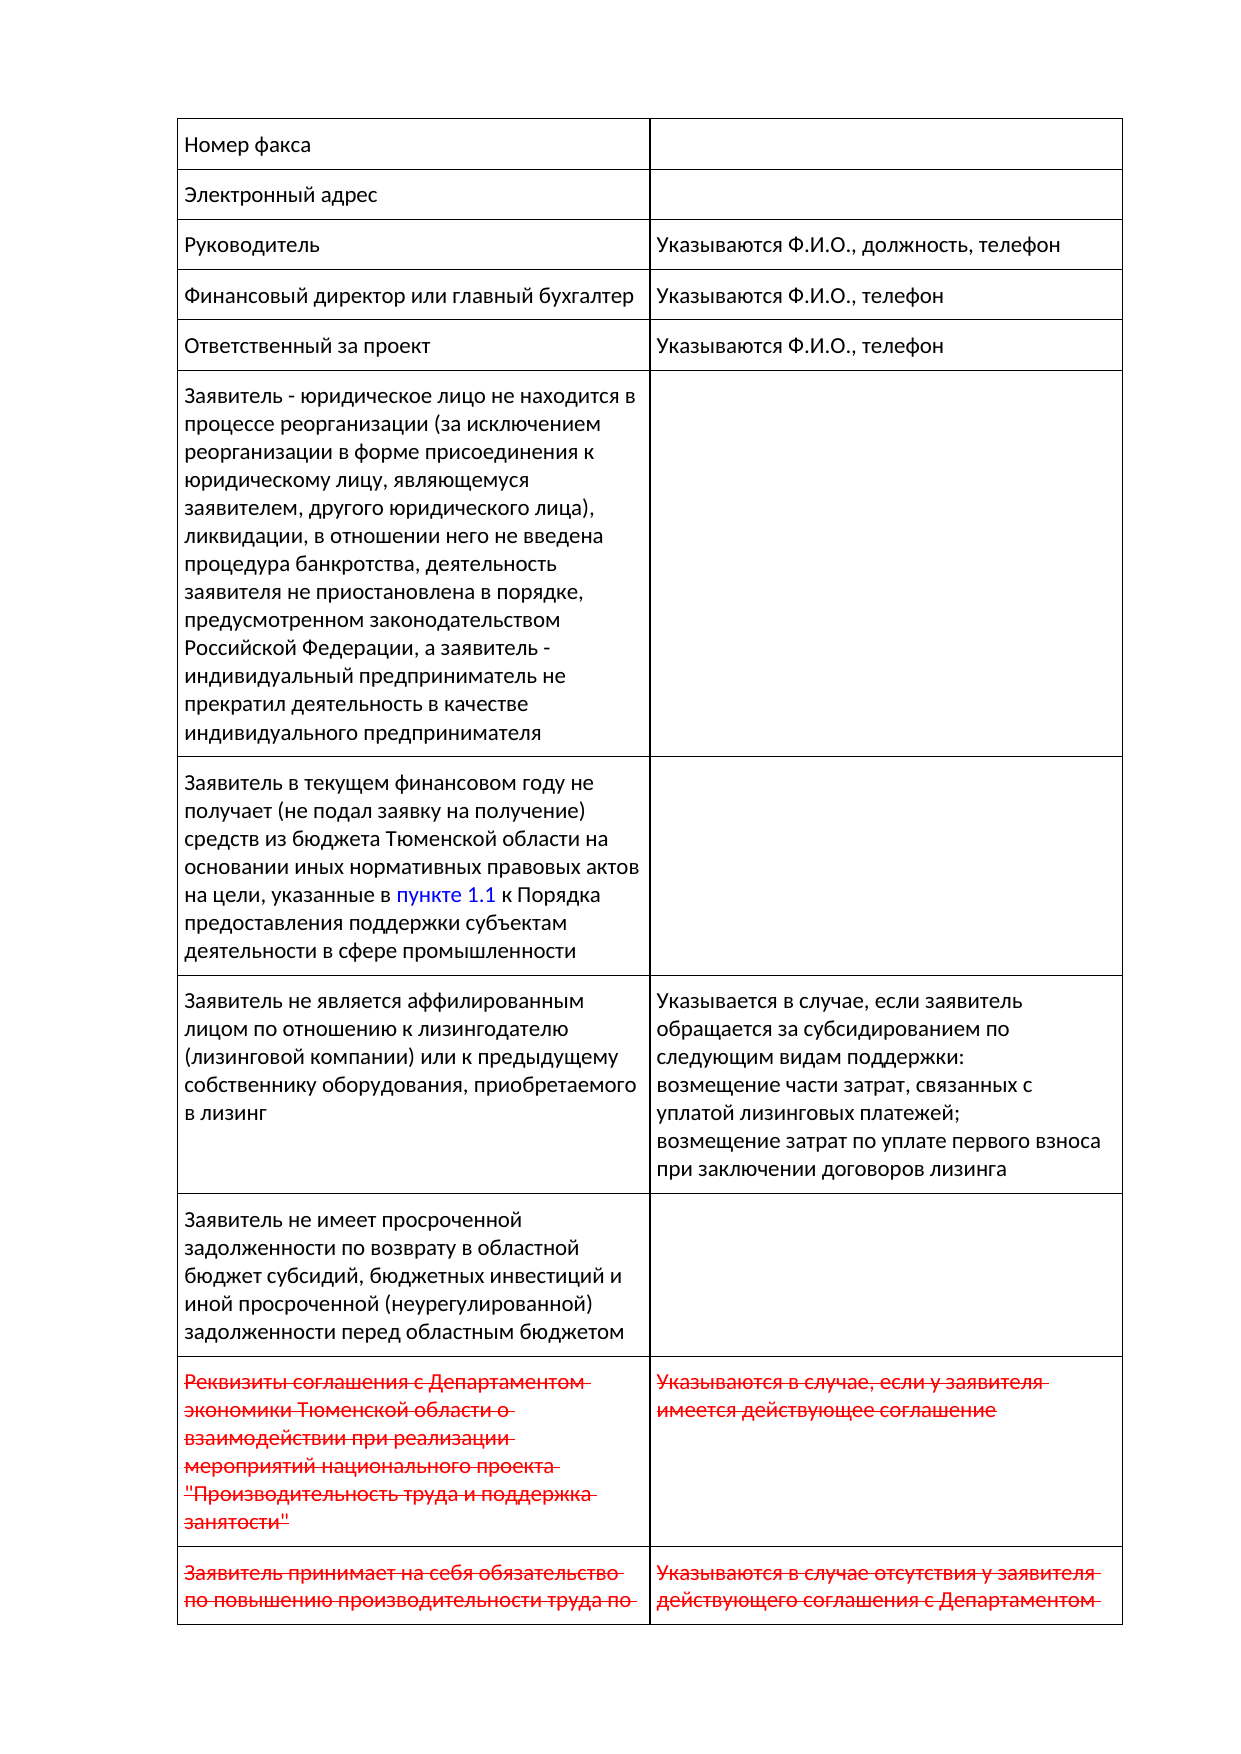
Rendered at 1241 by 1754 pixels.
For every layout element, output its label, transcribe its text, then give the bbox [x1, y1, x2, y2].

table_cell Финансовый директор или главный бухгалтер [178, 270, 649, 319]
table_cell [651, 757, 1122, 975]
table_cell Реквизиты соглашения с Департаментом экономики Тюменской области о взаимодействии при реализации мероприятий национального проекта "Производительность труда и поддержка занятости" [178, 1357, 649, 1546]
table_cell Указываются Ф.И.О., должность, телефон [651, 220, 1122, 269]
table_cell Электронный адрес [178, 170, 649, 219]
table_cell [651, 170, 1122, 219]
table_cell Указываются Ф.И.О., телефон [651, 320, 1122, 370]
table_cell Указываются Ф.И.О., телефон [651, 270, 1122, 319]
table_cell Номер факса [178, 119, 649, 168]
table_cell [651, 371, 1122, 756]
table_cell [651, 1194, 1122, 1356]
table_cell Указывается в случае, если заявитель обращается за субсидированием по следующим видам поддержки: возмещение части затрат, связанных с уплатой лизинговых платежей; возмещение затрат по уплате первого взноса при заключении договоров лизинга [651, 976, 1122, 1193]
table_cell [651, 1547, 1122, 1624]
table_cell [178, 1547, 649, 1624]
table_cell [651, 119, 1122, 168]
table_cell Заявитель не является аффилированным лицом по отношению к лизингодателю (лизинговой компании) или к предыдущему собственнику оборудования, приобретаемого в лизинг [178, 976, 649, 1193]
table_cell Ответственный за проект [178, 320, 649, 370]
table_cell Указываются в случае, если у заявителя имеется действующее соглашение [651, 1357, 1122, 1546]
table_cell Заявитель в текущем финансовом году не получает (не подал заявку на получение) средств из бюджета Тюменской области на основании иных нормативных правовых актов на цели, указанные в пункте 1.1 к Порядка предоставления поддержки субъектам деятельности в сфере промышленности [178, 757, 649, 975]
table_cell Заявитель - юридическое лицо не находится в процессе реорганизации (за исключением реорганизации в форме присоединения к юридическому лицу, являющемуся заявителем, другого юридического лица), ликвидации, в отношении него не введена процедура банкротства, деятельность заявителя не приостановлена в порядке, предусмотренном законодательством Российской Федерации, а заявитель - индивидуальный предприниматель не прекратил деятельность в качестве индивидуального предпринимателя [178, 371, 649, 756]
table_cell Заявитель не имеет просроченной задолженности по возврату в областной бюджет субсидий, бюджетных инвестиций и иной просроченной (неурегулированной) задолженности перед областным бюджетом [178, 1194, 649, 1356]
table_cell Руководитель [178, 220, 649, 269]
